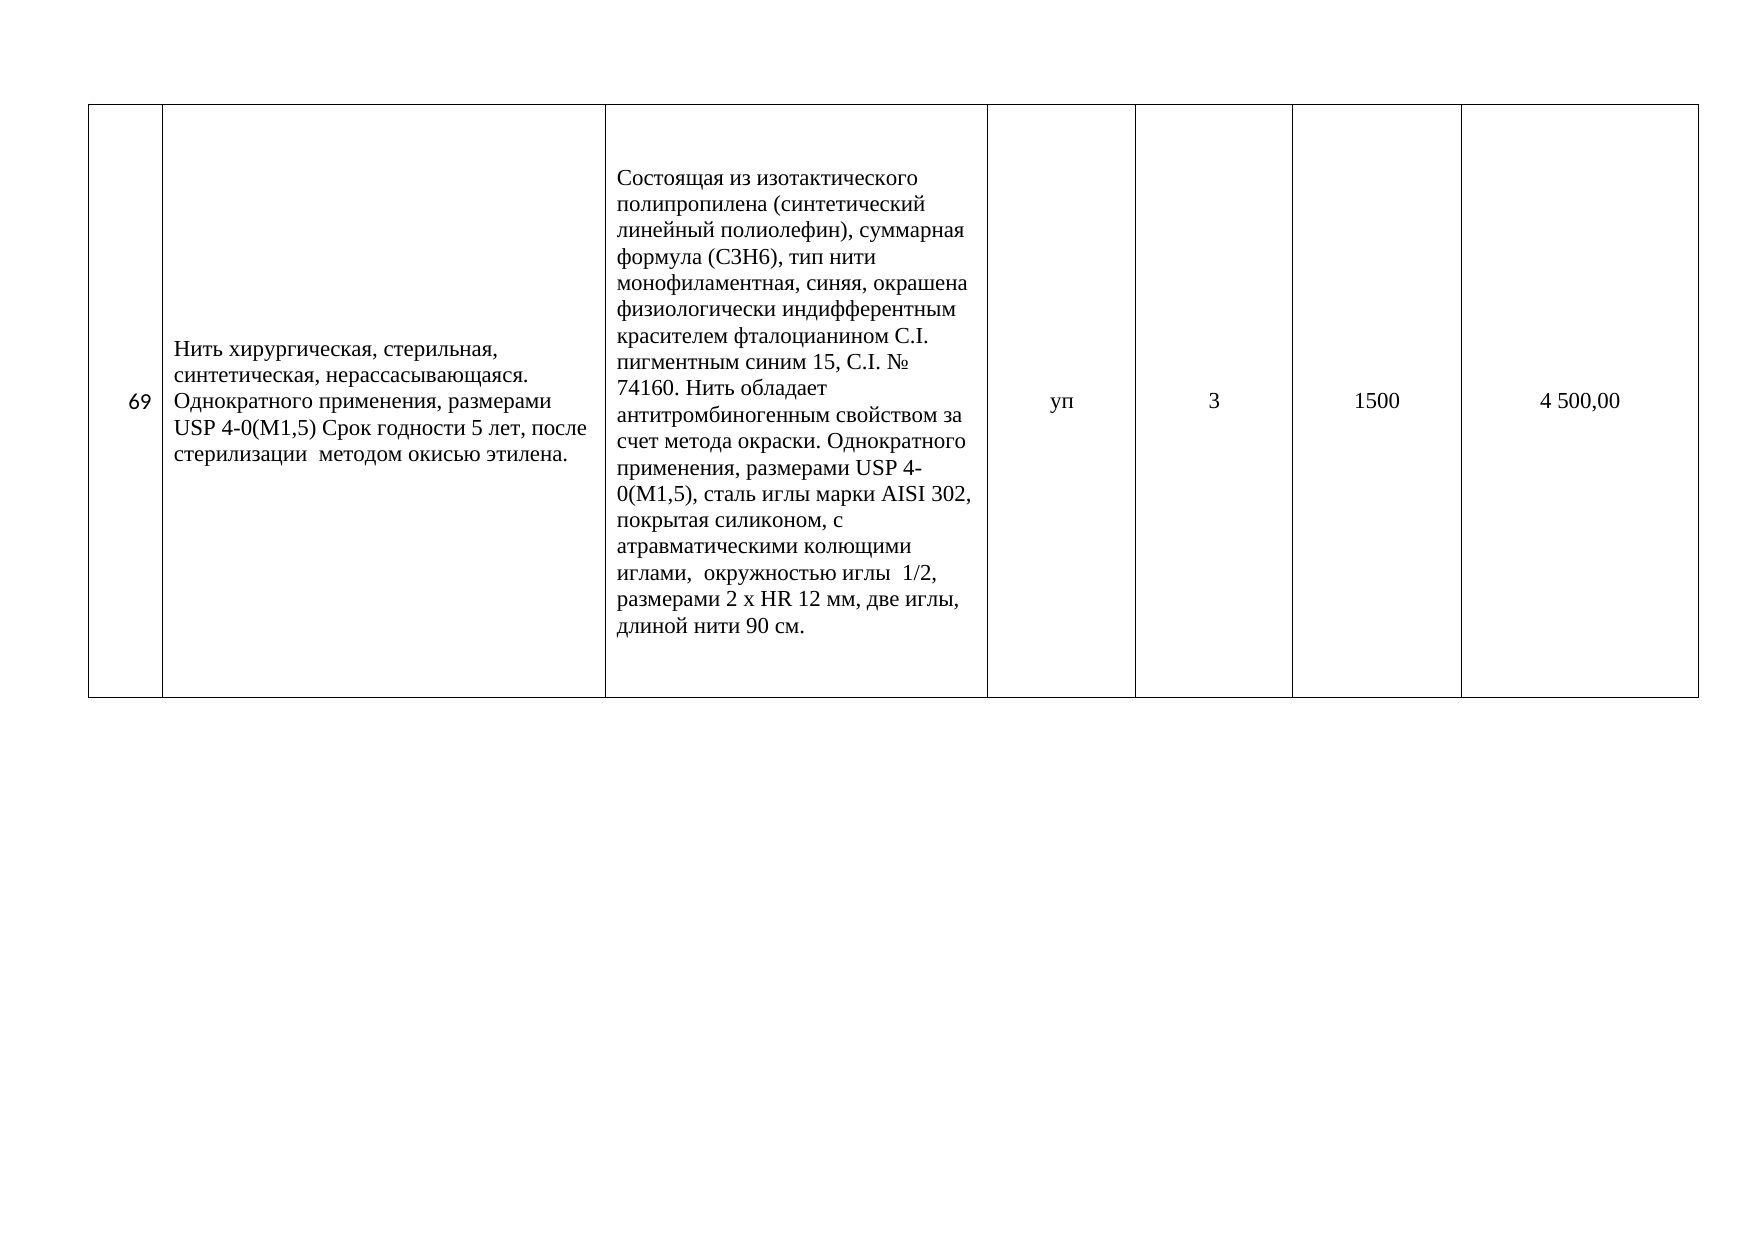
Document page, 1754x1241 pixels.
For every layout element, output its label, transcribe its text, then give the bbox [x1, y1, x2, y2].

table_cell 69 [89, 105, 162, 697]
table_cell 4 500,00 [1462, 105, 1698, 697]
table_cell Нить хирургическая, стерильная, синтетическая, нерассасывающаяся. Однократного применения, размерами USP 4-0(M1,5) Срок годности 5 лет, после стерилизации методом окисью этилена. [163, 105, 605, 697]
table_cell 1500 [1293, 105, 1461, 697]
table_cell уп [988, 105, 1135, 697]
table_cell Состоящая из изотактического полипропилена (синтетический линейный полиолефин), суммарная формула (С3Н6), тип нити монофиламентная, синяя, окрашена физиологически индифферентным красителем фталоцианином С.I. пигментным синим 15, С.I. № 74160. Нить обладает антитромбиногенным свойством за счет метода окраски. Однократного применения, размерами USP 4-0(M1,5), сталь иглы марки AISI 302, покрытая силиконом, с атравматическими колющими иглами, окружностью иглы 1/2, размерами 2 х HR 12 мм, две иглы, длиной нити 90 см. [606, 105, 987, 697]
table_cell 3 [1136, 105, 1292, 697]
